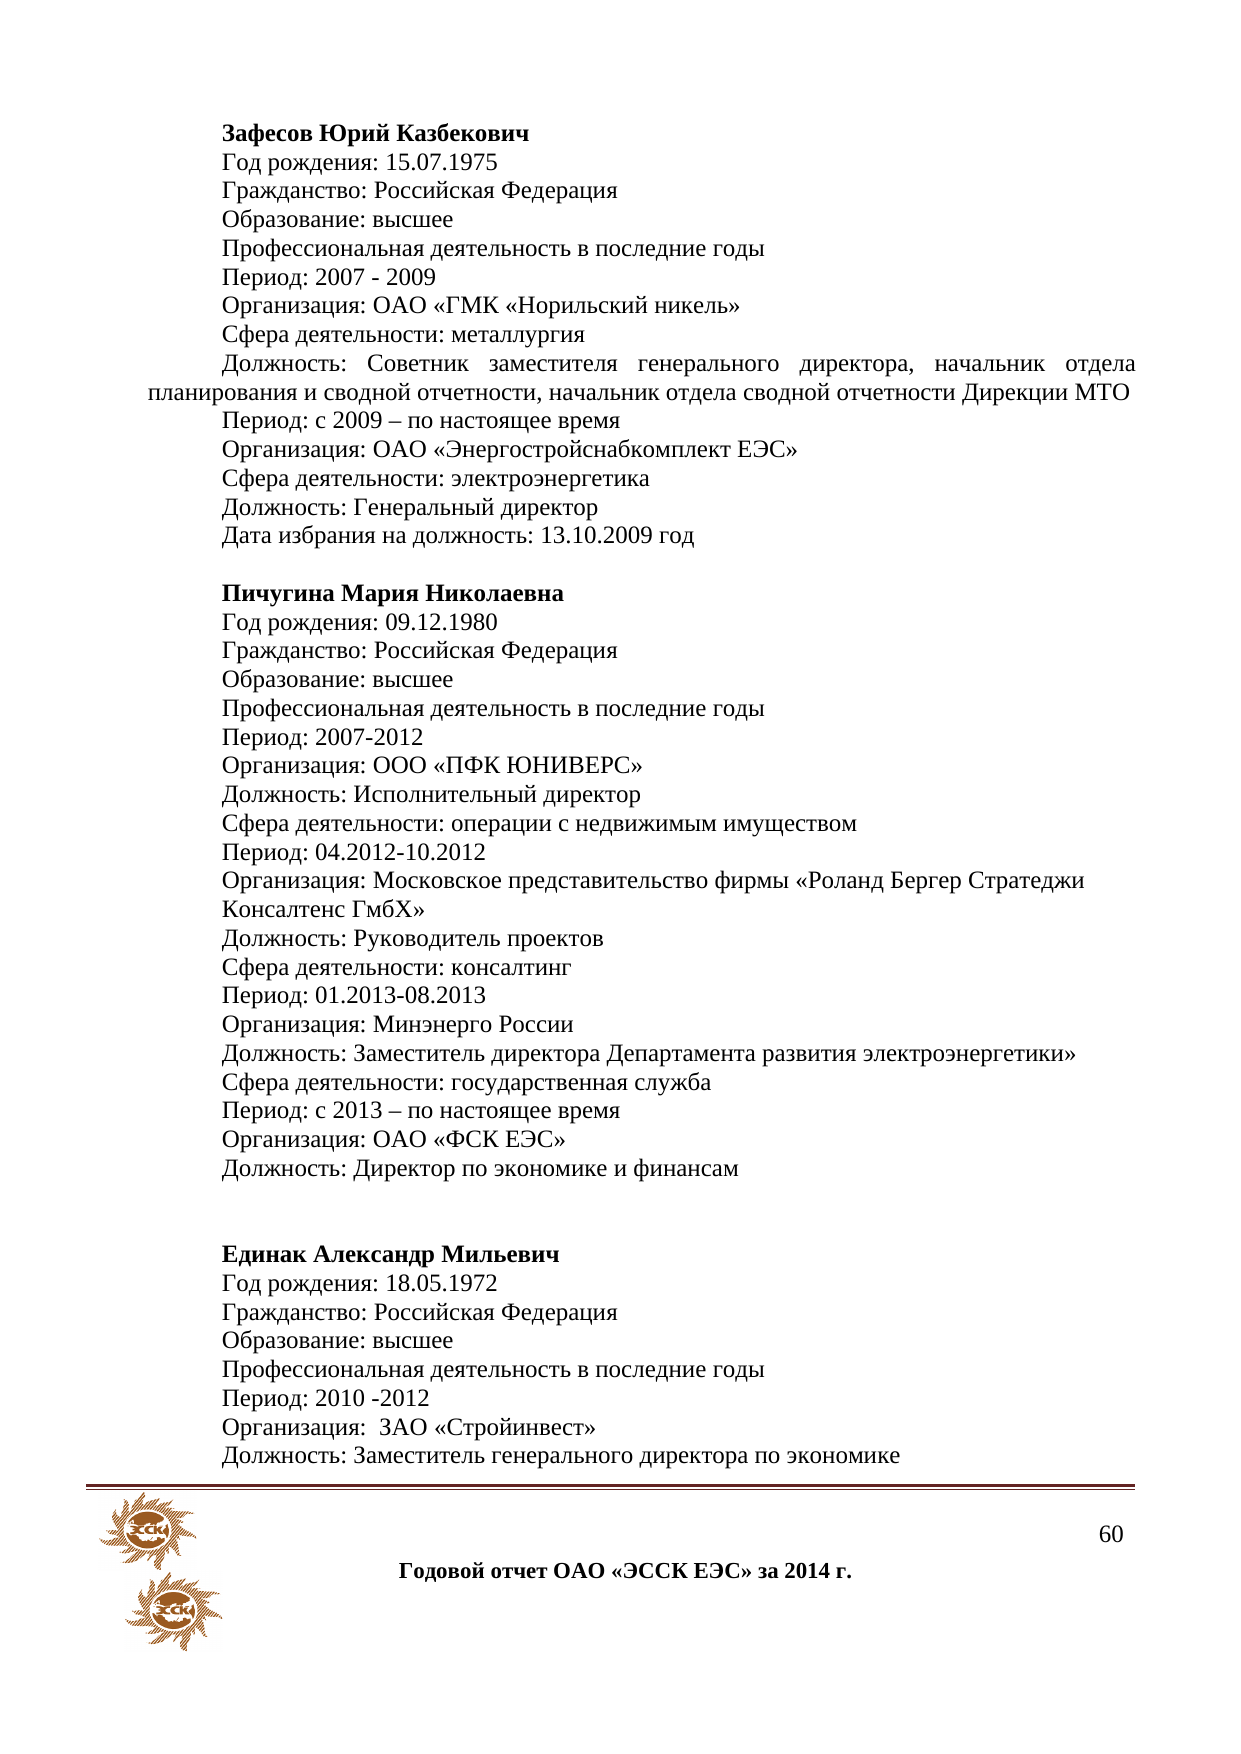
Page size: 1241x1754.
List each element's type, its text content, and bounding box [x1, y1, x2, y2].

text Организация: ОАО «Энергостройснабкомплект ЕЭС» [148, 434, 1137, 463]
text Сфера деятельности: консалтинг [148, 952, 1137, 981]
text Профессиональная деятельность в последние годы [148, 233, 1137, 262]
text Пичугина Мария Николаевна [148, 578, 1137, 607]
text Период: 01.2013-08.2013 [148, 981, 1137, 1009]
text Должность: Директор по экономике и финансам [148, 1153, 1137, 1182]
text Гражданство: Российская Федерация [148, 176, 1137, 204]
text Образование: высшее [148, 204, 1137, 233]
text Должность: Заместитель директора Департамента развития электроэнергетики» [148, 1038, 1137, 1067]
text Сфера деятельности: операции с недвижимым имуществом [148, 808, 1137, 837]
text Образование: высшее [148, 1326, 1137, 1354]
text Период: 2007-2012 [148, 722, 1137, 751]
text Организация: ООО «ПФК ЮНИВЕРС» [148, 751, 1137, 779]
text Период: с 2013 – по настоящее время [148, 1096, 1137, 1124]
text Организация: ОАО «ФСК ЕЭС» [148, 1124, 1137, 1153]
text Период: 04.2012-10.2012 [148, 837, 1137, 866]
text Профессиональная деятельность в последние годы [148, 1354, 1137, 1383]
text Гражданство: Российская Федерация [148, 636, 1137, 664]
text Зафесов Юрий Казбекович [148, 118, 1137, 147]
text Организация: ЗАО «Стройинвест» [148, 1412, 1137, 1441]
text Дата избрания на должность: 13.10.2009 год [148, 521, 1137, 549]
text Должность: Генеральный директор [148, 492, 1137, 521]
text Должность: Исполнительный директор [148, 779, 1137, 808]
text Организация: ОАО «ГМК «Норильский никель» [148, 291, 1137, 319]
text Сфера деятельности: государственная служба [148, 1067, 1137, 1096]
text Сфера деятельности: электроэнергетика [148, 463, 1137, 492]
text Год рождения: 15.07.1975 [148, 147, 1137, 176]
text Организация: Минэнерго России [148, 1009, 1137, 1038]
text Гражданство: Российская Федерация [148, 1297, 1137, 1326]
text Единак Александр Мильевич [148, 1239, 1137, 1268]
text Должность: Руководитель проектов [148, 923, 1137, 952]
text Период: 2007 - 2009 [148, 262, 1137, 291]
text Период: 2010 -2012 [148, 1383, 1137, 1412]
text Год рождения: 09.12.1980 [148, 607, 1137, 636]
text Год рождения: 18.05.1972 [148, 1268, 1137, 1297]
text Организация: Московское представительство фирмы «Роланд Бергер Стратеджи [148, 866, 1137, 894]
text Сфера деятельности: металлургия [148, 319, 1137, 348]
text Должность: Советник заместителя генерального директора, начальник отдела планирования и сводной отчетности, начальник отдела сводной отчетности Дирекции МТО [148, 348, 1137, 406]
text Должность: Заместитель генерального директора по экономике [148, 1441, 1137, 1469]
text Консалтенс ГмбХ» [148, 894, 1137, 923]
text Профессиональная деятельность в последние годы [148, 693, 1137, 722]
text Период: с 2009 – по настоящее время [148, 406, 1137, 434]
picture [97, 1490, 224, 1652]
text Образование: высшее [148, 664, 1137, 693]
